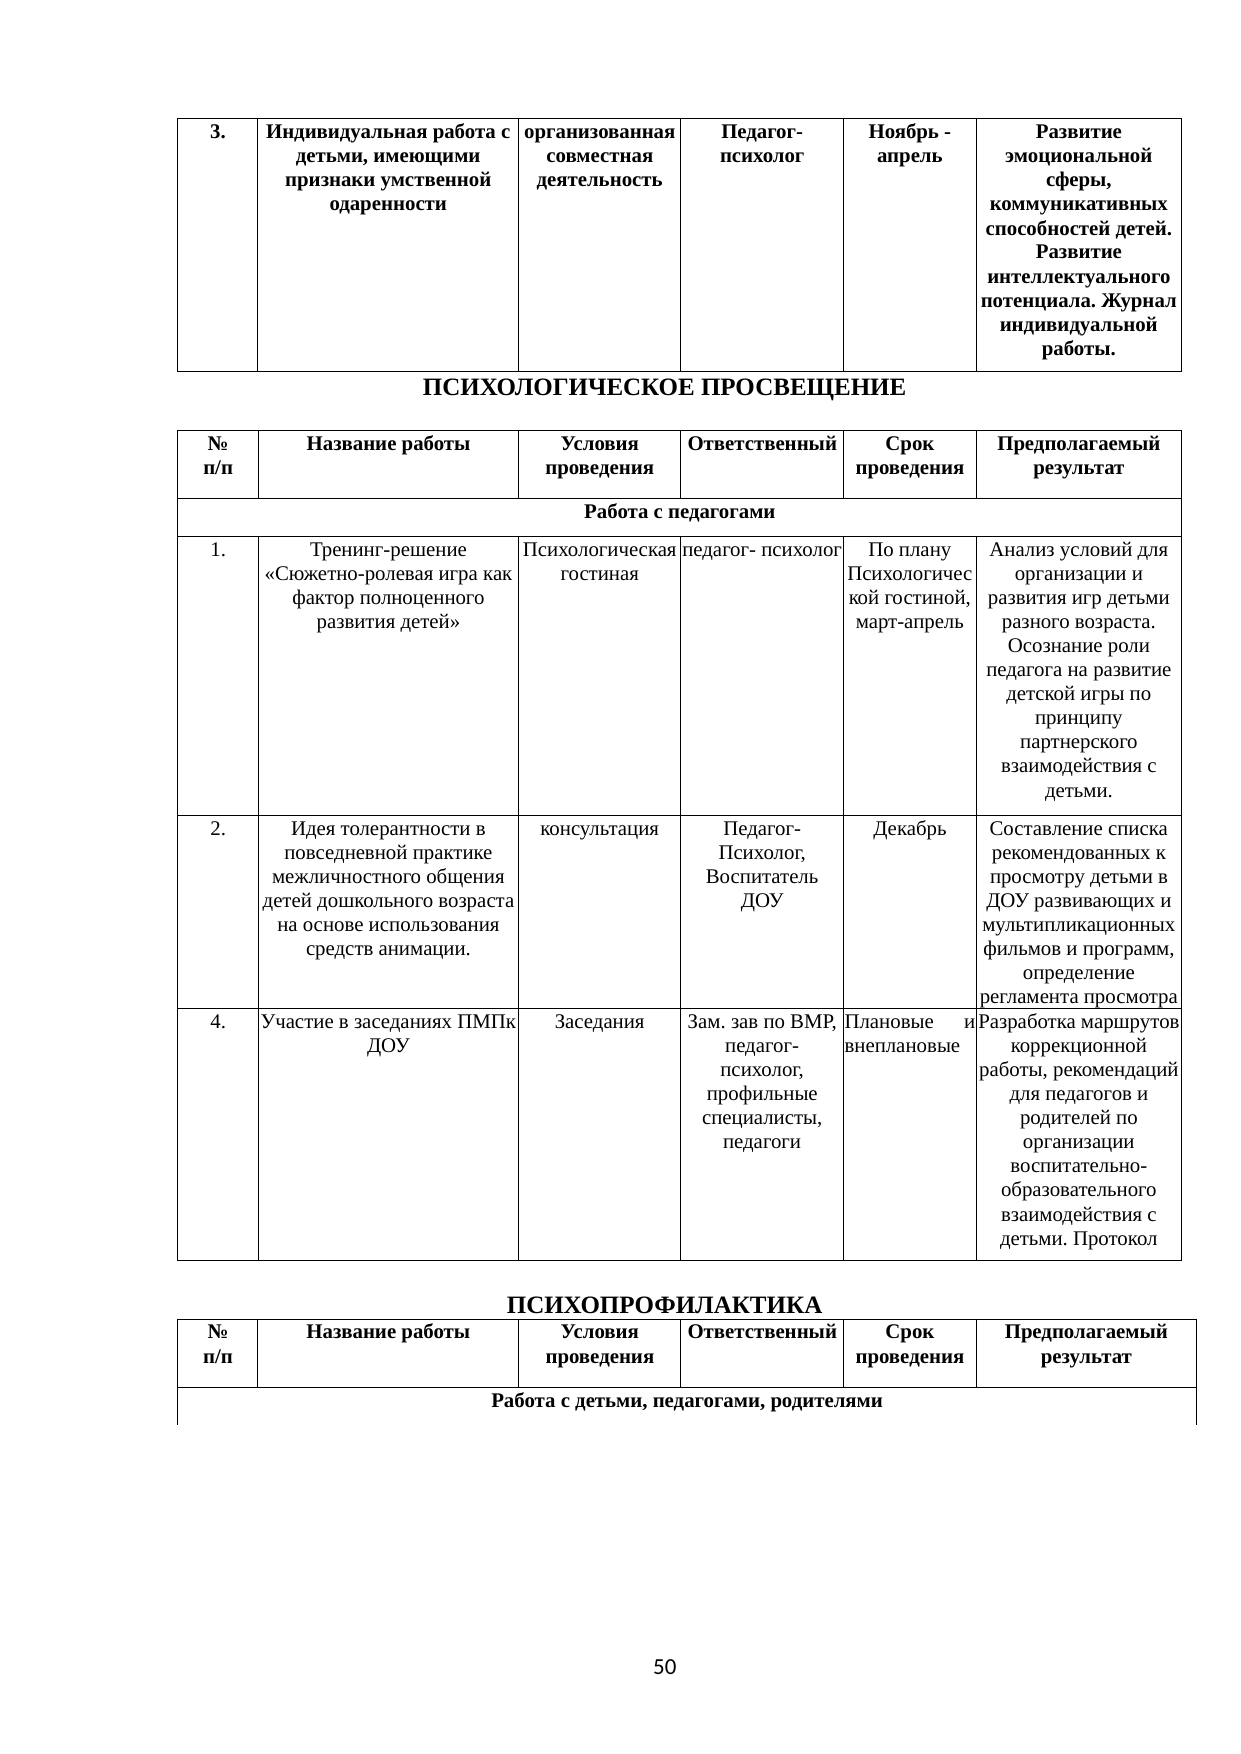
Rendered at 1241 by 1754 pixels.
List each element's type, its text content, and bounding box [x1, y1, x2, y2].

table_header Срок проведения [844, 1320, 976, 1387]
table_cell Педагог- Психолог, Воспитатель ДОУ [681, 816, 843, 1008]
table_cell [519, 119, 680, 371]
table_cell По плану Психологической гостиной, март-апрель [844, 537, 976, 815]
table_cell Работа с педагогами [178, 499, 1181, 536]
table_header № п/п [178, 1320, 257, 1387]
table_header Предполагаемый результат [977, 1320, 1196, 1387]
table_cell Работа с детьми, педагогами, родителями [178, 1388, 1196, 1425]
table_header Название работы [258, 1320, 518, 1387]
table_cell 1. [178, 537, 258, 815]
table_cell консультация [519, 816, 680, 1008]
table_cell 4. [178, 1009, 258, 1260]
table_cell Зам. зав по ВМР, педагог- психолог, профильные специалисты, педагоги [681, 1009, 843, 1260]
table_cell Развитие эмоциональной сферы, коммуникативных способностей детей. Развитие интеллектуального потенциала. Журнал индивидуальной работы. [977, 119, 1181, 371]
table_header Предполагаемый результат [977, 431, 1181, 498]
table_cell Разработка маршрутов коррекционной работы, рекомендаций для педагогов и родителей по организации воспитательно- образовательного взаимодействия с детьми. Протокол [977, 1009, 1181, 1260]
table_cell Плановые и внеплановые [844, 1009, 976, 1260]
table_cell Участие в заседаниях ПМПк ДОУ [259, 1009, 518, 1260]
table_header Ответственный [681, 1320, 843, 1387]
table_cell Декабрь [844, 816, 976, 1008]
table_cell 2. [178, 816, 258, 1008]
table_cell педагог- психолог [681, 537, 843, 815]
table_cell Заседания [519, 1009, 680, 1260]
table_cell Педагог- психолог [681, 119, 843, 371]
table_cell Индивидуальная работа с детьми, имеющими признаки умственной одаренности [258, 119, 518, 371]
table_cell Ноябрь - апрель [844, 119, 976, 371]
table_cell Идея толерантности в повседневной практике межличностного общения детей дошкольного возраста на основе использования средств анимации. [259, 816, 518, 1008]
table_cell Составление списка рекомендованных к просмотру детьми в ДОУ развивающих и мультипликационных фильмов и программ, определение регламента просмотра развивающих мультфильмов в ДОУ. Протокол. [977, 816, 1181, 1008]
table_cell Психологическая гостиная [519, 537, 680, 815]
table_header Срок проведения [844, 431, 976, 498]
text ПСИХОЛОГИЧЕСКОЕ ПРОСВЕЩЕНИЕ [177, 372, 1152, 401]
table_header Условия проведения [519, 431, 680, 498]
table_cell Анализ условий для организации и развития игр детьми разного возраста. Осознание роли педагога на развитие детской игры по принципу партнерского взаимодействия с детьми. [977, 537, 1181, 815]
text ПСИХОПРОФИЛАКТИКА [177, 1290, 1152, 1318]
table_cell 3. [178, 119, 257, 371]
table_header Условия проведения [519, 1320, 680, 1387]
table_header Ответственный [681, 431, 843, 498]
table_header № п/п [178, 431, 258, 498]
table_cell Тренинг-решение «Сюжетно-ролевая игра как фактор полноценного развития детей» [259, 537, 518, 815]
table_header Название работы [259, 431, 518, 498]
